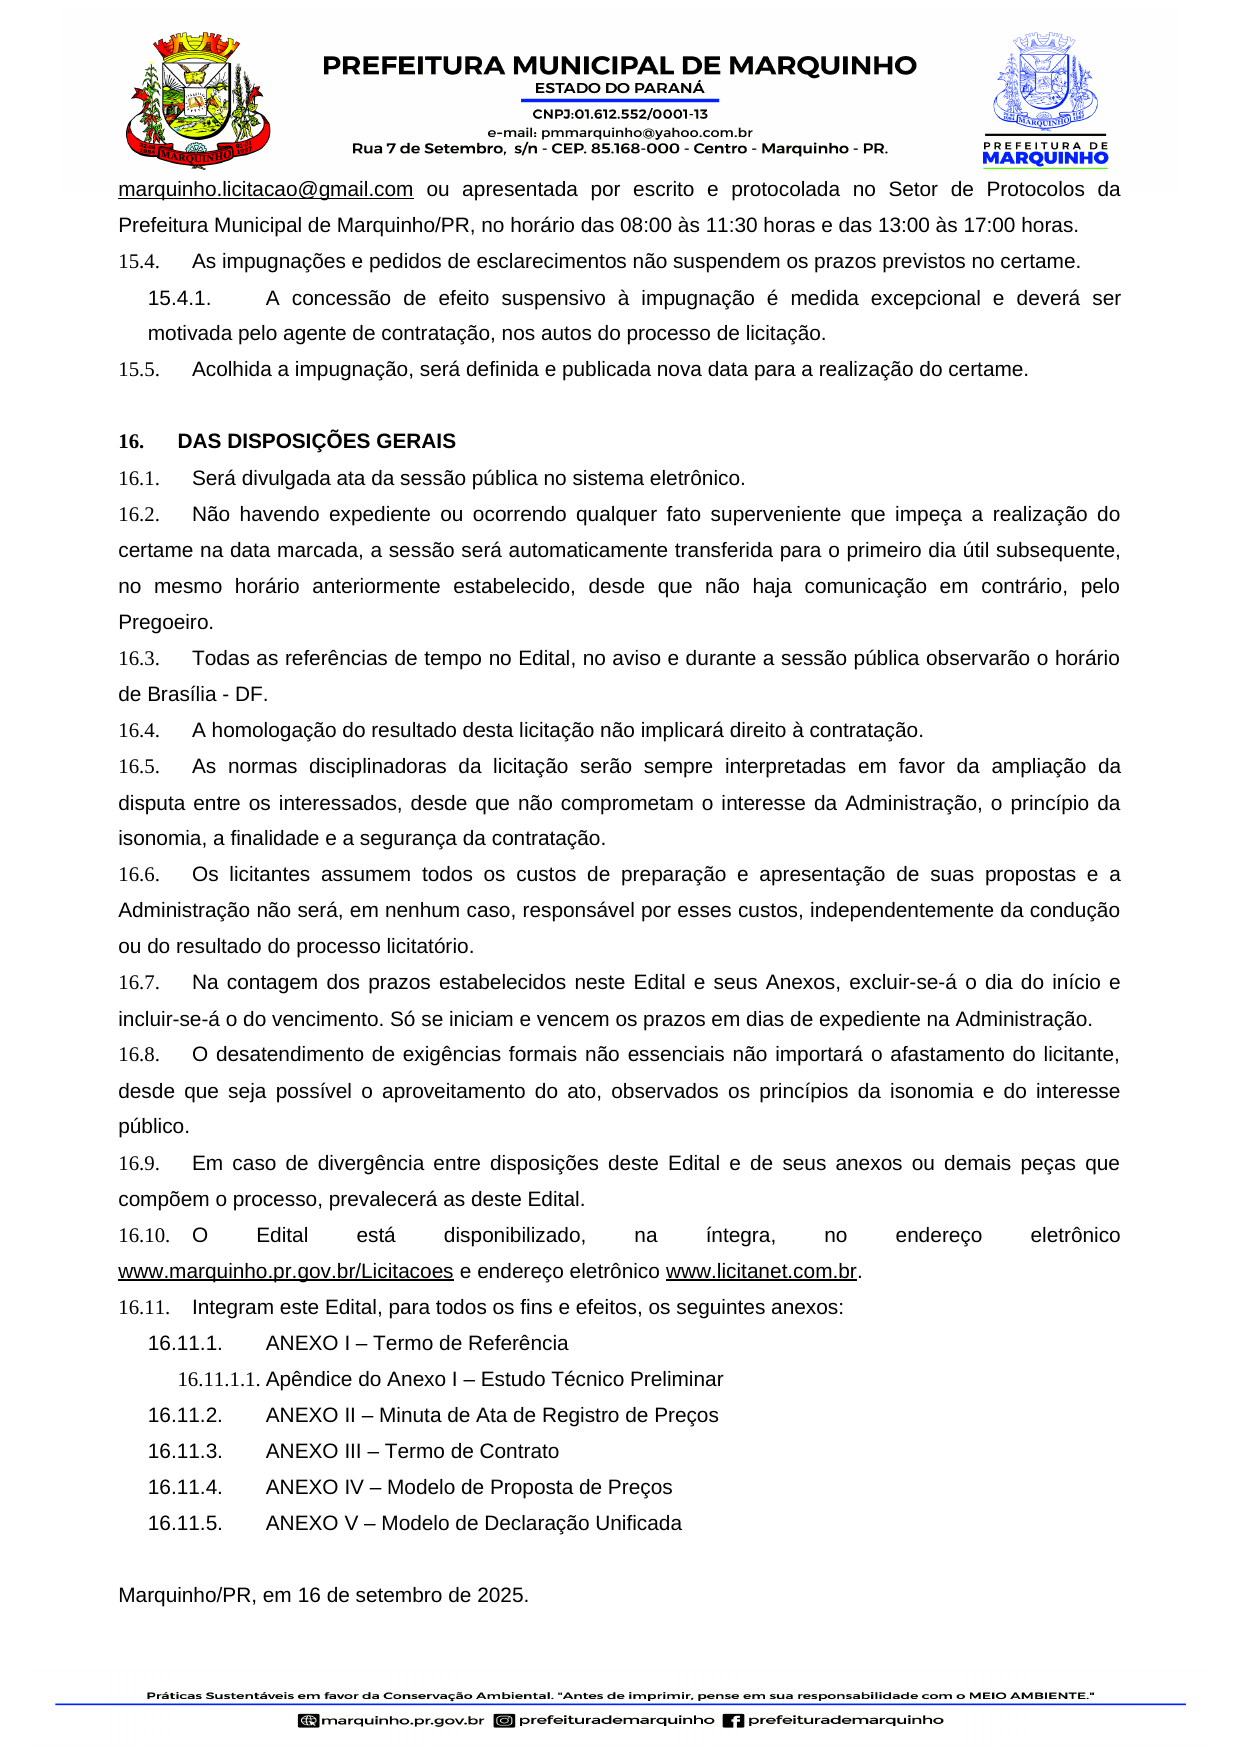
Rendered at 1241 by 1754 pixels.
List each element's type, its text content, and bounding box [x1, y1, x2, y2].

text O desatendimento de exigências formais não essenciais não importará o afastamento do licitante, desde que seja possível o aproveitamento do ato, observados os princípios da isonomia e do interesse público. [118, 1042, 1122, 1138]
text O Edital está disponibilizado, na íntegra, no endereço eletrônico www.marquinho.pr.gov.br/Licitacoes e endereço eletrônico www.licitanet.com.br. [118, 1222, 1122, 1282]
text Marquinho/PR, em 16 de setembro de 2025. [118, 1583, 1122, 1607]
picture [59, 6, 1180, 192]
text Os licitantes assumem todos os custos de preparação e apresentação de suas propostas e a Administração não será, em nenhum caso, responsável por esses custos, independentemente da condução ou do resultado do processo licitatório. [118, 862, 1122, 958]
text Em caso de divergência entre disposições deste Edital e de seus anexos ou demais peças que compõem o processo, prevalecerá as deste Edital. [118, 1150, 1122, 1210]
text ANEXO III – Termo de Contrato [148, 1439, 1122, 1463]
text ANEXO IV – Modelo de Proposta de Preços [148, 1475, 1122, 1499]
text Na contagem dos prazos estabelecidos neste Edital e seus Anexos, excluir-se-á o dia do início e incluir-se-á o do vencimento. Só se iniciam e vencem os prazos em dias de expediente na Administração. [118, 970, 1122, 1030]
text ANEXO V – Modelo de Declaração Unificada [148, 1511, 1122, 1535]
text Apêndice do Anexo I – Estudo Técnico Preliminar [177, 1367, 1122, 1391]
text ANEXO I – Termo de Referência [148, 1331, 1122, 1355]
text As normas disciplinadoras da licitação serão sempre interpretadas em favor da ampliação da disputa entre os interessados, desde que não comprometam o interesse da Administração, o princípio da isonomia, a finalidade e a segurança da contratação. [118, 754, 1122, 850]
text DAS DISPOSIÇÕES GERAIS [118, 429, 1122, 453]
text As impugnações e pedidos de esclarecimentos não suspendem os prazos previstos no certame. [118, 249, 1122, 273]
text ANEXO II – Minuta de Ata de Registro de Preços [148, 1403, 1122, 1427]
text A concessão de efeito suspensivo à impugnação é medida excepcional e deverá ser motivada pelo agente de contratação, nos autos do processo de licitação. [148, 285, 1122, 345]
text Acolhida a impugnação, será definida e publicada nova data para a realização do certame. [118, 357, 1122, 381]
picture [31, 1667, 1210, 1750]
text Não havendo expediente ou ocorrendo qualquer fato superveniente que impeça a realização do certame na data marcada, a sessão será automaticamente transferida para o primeiro dia útil subsequente, no mesmo horário anteriormente estabelecido, desde que não haja comunicação em contrário, pelo Pregoeiro. [118, 502, 1122, 634]
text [118, 177, 1122, 237]
text Será divulgada ata da sessão pública no sistema eletrônico. [118, 466, 1122, 490]
text A homologação do resultado desta licitação não implicará direito à contratação. [118, 718, 1122, 742]
text Integram este Edital, para todos os fins e efeitos, os seguintes anexos: [118, 1294, 1122, 1319]
text Todas as referências de tempo no Edital, no aviso e durante a sessão pública observarão o horário de Brasília - DF. [118, 646, 1122, 706]
